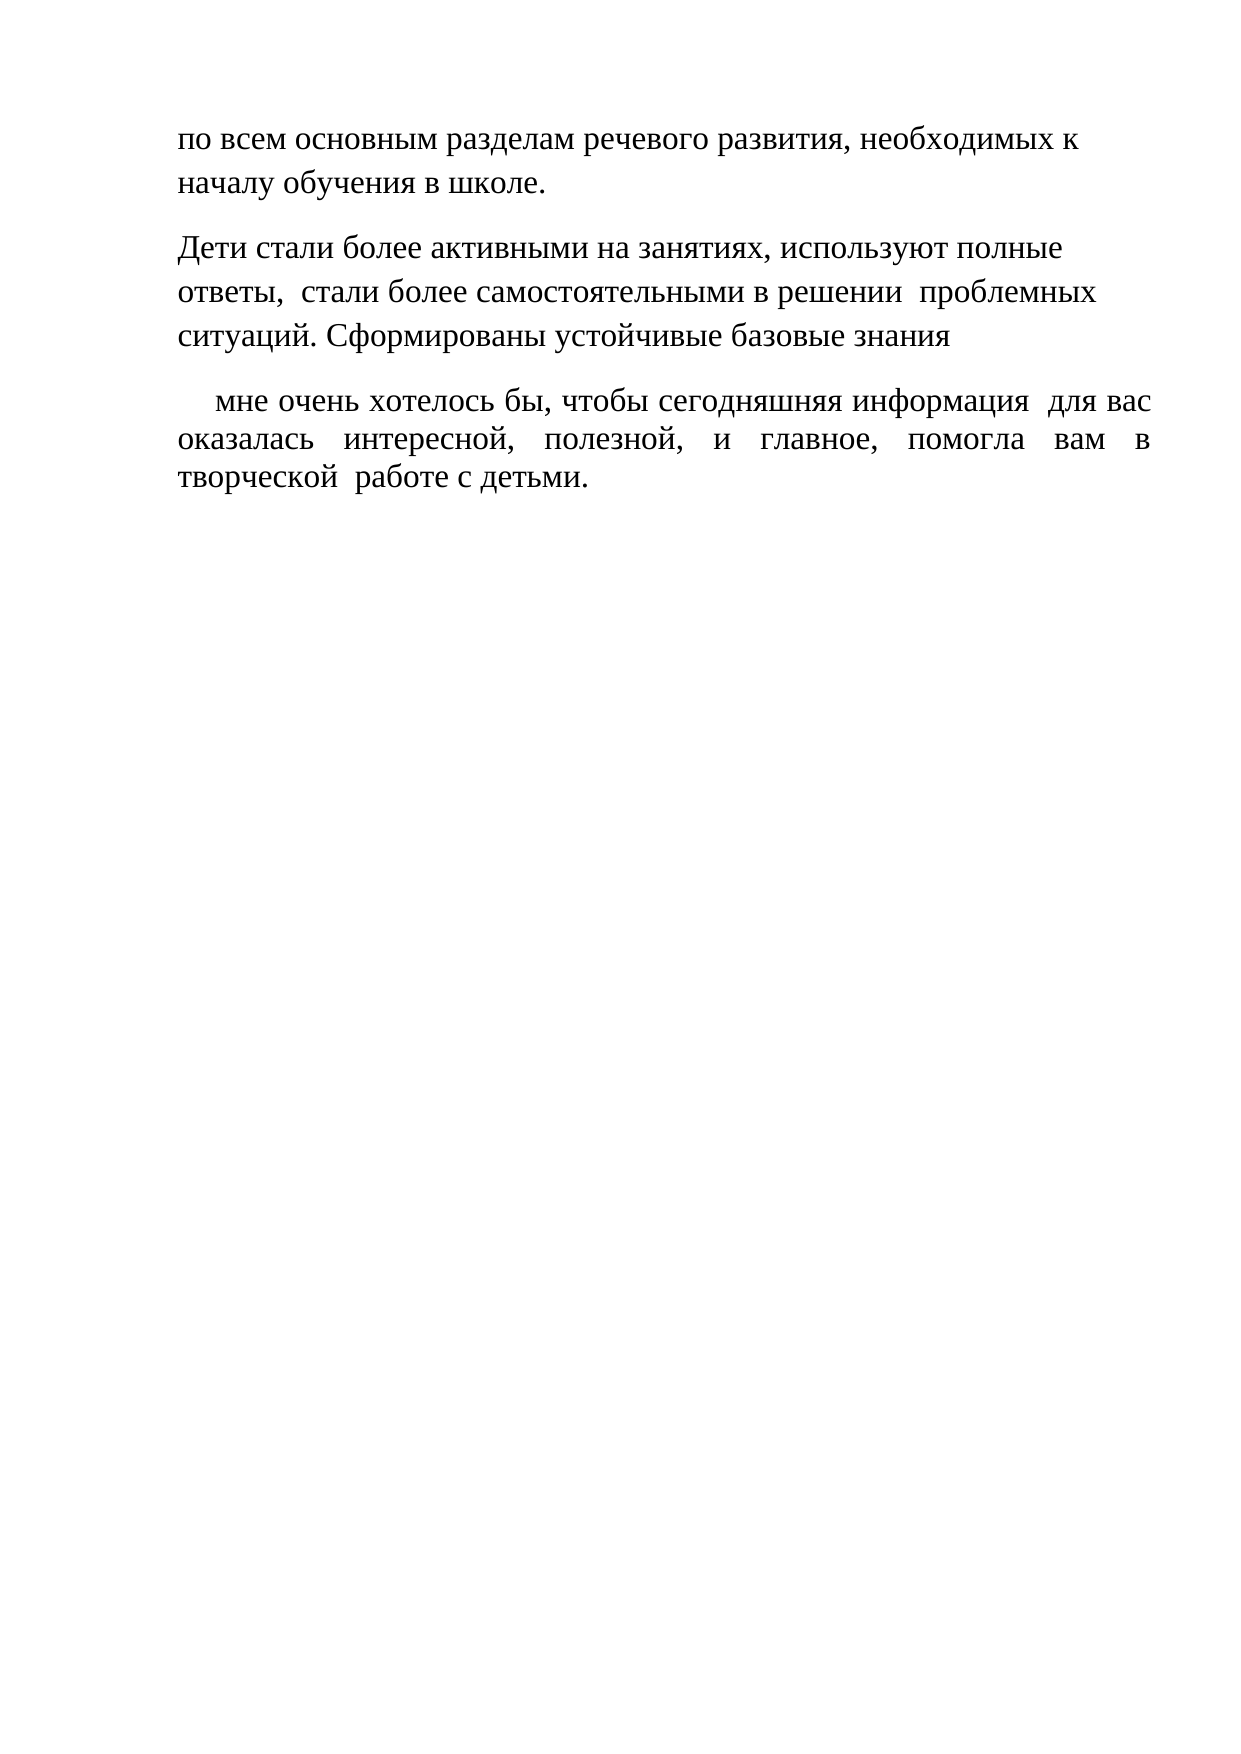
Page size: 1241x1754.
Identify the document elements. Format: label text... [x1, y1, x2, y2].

text Дети стали более активными на занятиях, используют полные ответы, стали более самостоятельными в решении проблемных ситуаций. Сформированы устойчивые базовые знания [177, 227, 1152, 353]
text мне очень хотелось бы, чтобы сегодняшняя информация для вас оказалась интересной, полезной, и главное, помогла вам в творческой работе с детьми. [177, 380, 1152, 495]
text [177, 118, 1152, 201]
